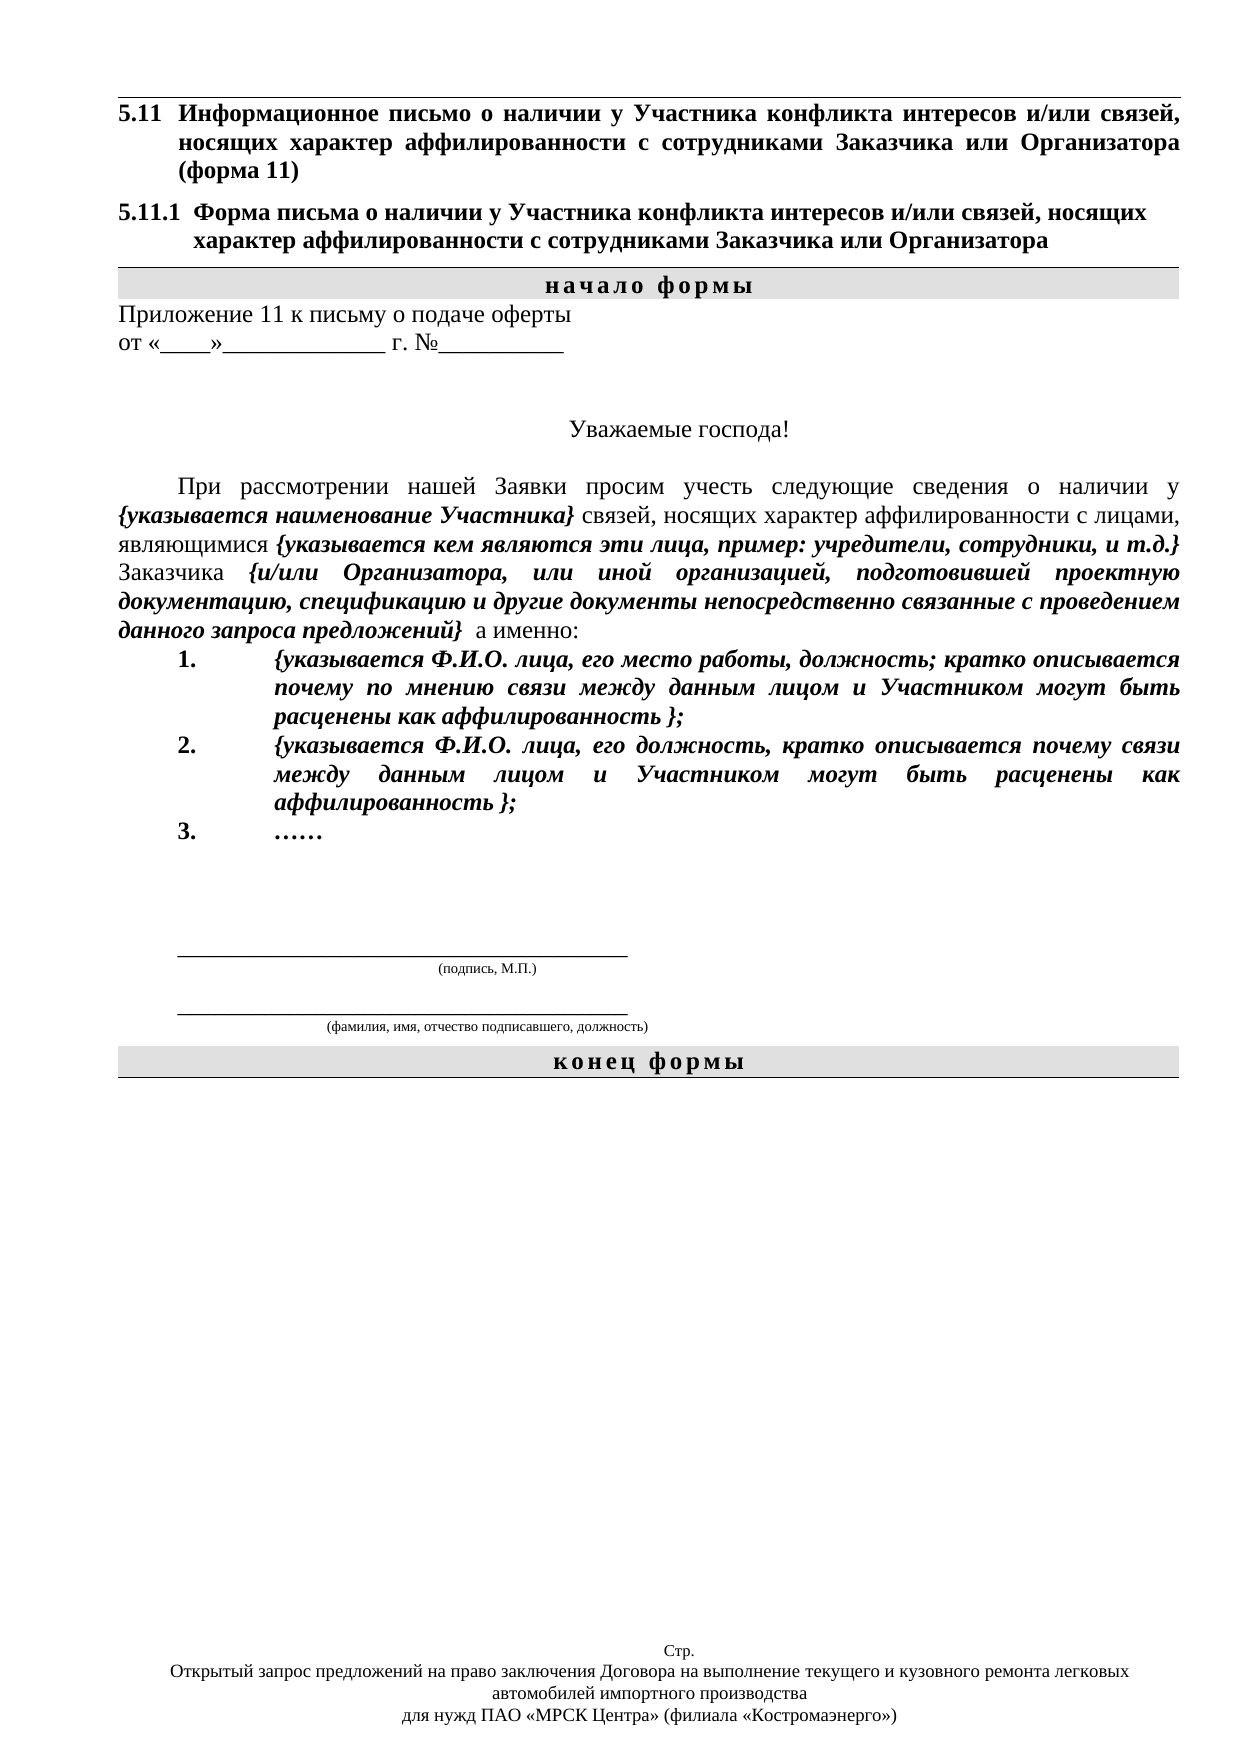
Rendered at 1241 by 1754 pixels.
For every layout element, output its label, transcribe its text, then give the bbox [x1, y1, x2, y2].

text (фамилия, имя, отчество подписавшего, должность) [118, 1017, 797, 1046]
list {указывается Ф.И.О. лица, его место работы, должность; кратко описывается почему по мнению связи между данным лицом и Участником могут быть расценены как аффилированность }; [177, 644, 1181, 730]
subtitle Информационное письмо о наличии у Участника конфликта интересов и/или связей, носящих характер аффилированности с сотрудниками Заказчика или Организатора (форма 11) [118, 98, 1181, 184]
subtitle Форма письма о наличии у Участника конфликта интересов и/или связей, носящих характер аффилированности с сотрудниками Заказчика или Организатора [118, 197, 1181, 254]
text (подпись, М.П.) [118, 960, 797, 989]
text ____________________________________ [118, 989, 1181, 1017]
list {указывается Ф.И.О. лица, его должность, кратко описывается почему связи между данным лицом и Участником могут быть расценены как аффилированность }; [177, 730, 1181, 816]
list …… [177, 816, 1181, 845]
text начало формы [118, 268, 1179, 299]
text Приложение 11 к письму о подаче оферты от «____»_____________ г. №__________ [118, 299, 1181, 356]
text конец формы [118, 1046, 1179, 1077]
text При рассмотрении нашей Заявки просим учесть следующие сведения о наличии у {указывается наименование Участника} связей, носящих характер аффилированности с лицами, являющимися {указывается кем являются эти лица, пример: учредители, сотрудники, и т.д.} Заказчика {и/или Организатора, или иной организацией, подготовившей проектную документацию, спецификацию и другие документы непосредственно связанные с проведением данного запроса предложений} а именно: [118, 471, 1181, 644]
text ____________________________________ [118, 931, 1181, 960]
text Уважаемые господа! [118, 414, 1181, 442]
